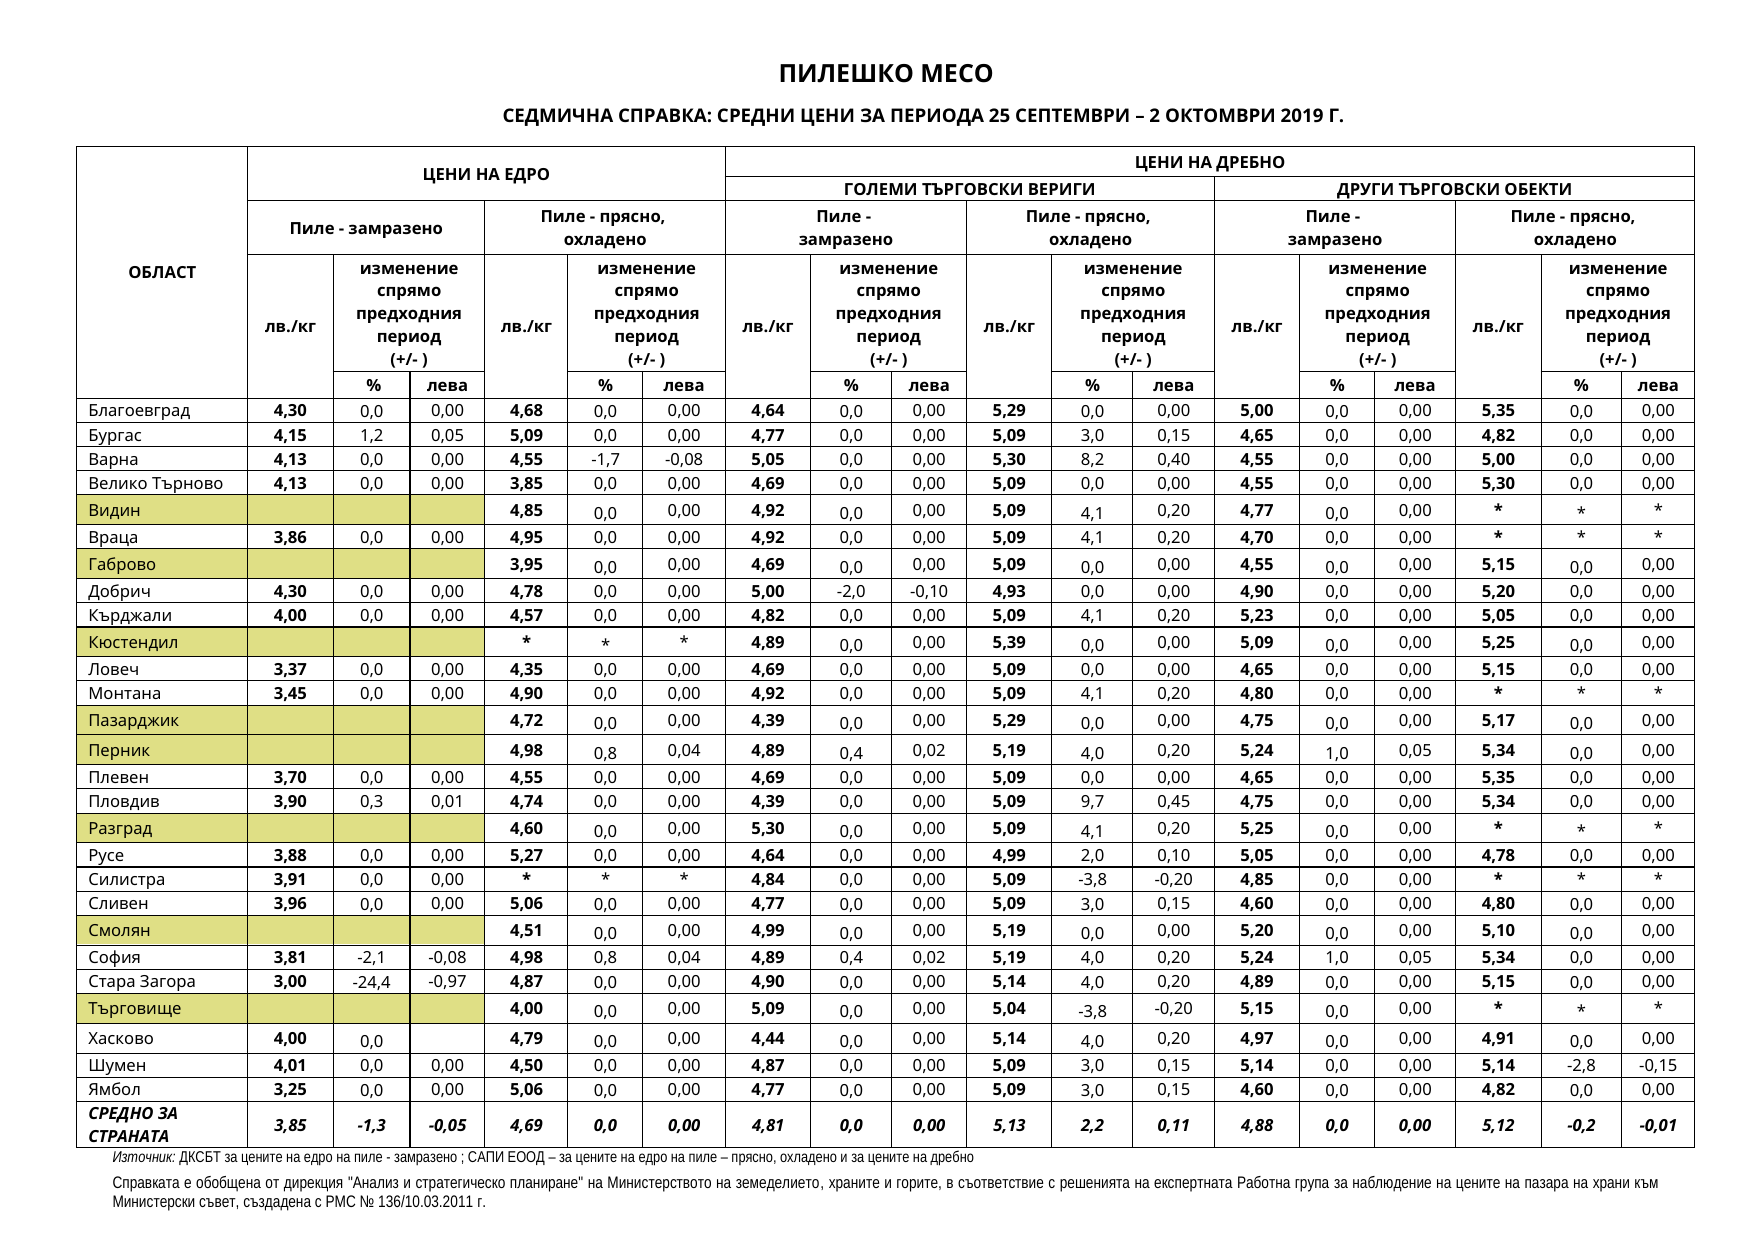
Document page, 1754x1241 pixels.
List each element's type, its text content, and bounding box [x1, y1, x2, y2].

table_cell 0,00 [1622, 603, 1694, 626]
table_cell 5,09 [967, 525, 1051, 548]
table_cell -24,4 [334, 970, 409, 993]
table_cell 0,0 [568, 681, 642, 704]
table_cell 5,23 [1215, 603, 1299, 626]
table_cell 0,0 [811, 892, 891, 915]
table_cell 0,0 [1542, 946, 1621, 969]
table_cell 0,0 [334, 1054, 409, 1077]
table_cell * [1542, 495, 1621, 524]
table_cell 0,00 [892, 843, 966, 866]
table_cell 0,0 [334, 579, 409, 602]
table_cell 4,98 [485, 946, 567, 969]
table_cell 0,00 [1375, 1078, 1455, 1101]
table_cell 0,0 [1300, 603, 1374, 626]
table_cell % [811, 372, 891, 398]
table_cell * [1456, 814, 1541, 842]
table_cell 0,00 [1375, 681, 1455, 704]
table_cell 0,0 [568, 657, 642, 680]
table_cell [334, 706, 409, 734]
table_cell 0,0 [811, 994, 891, 1023]
table_cell 0,0 [334, 765, 409, 788]
table_cell 0,0 [811, 706, 891, 734]
table_cell 0,0 [568, 495, 642, 524]
table_cell 4,55 [485, 765, 567, 788]
table_cell Варна [77, 447, 247, 470]
table_cell 4,44 [726, 1024, 810, 1052]
table_cell 4,1 [1052, 814, 1132, 842]
table_cell 0,0 [568, 549, 642, 578]
table_cell 2,0 [1052, 843, 1132, 866]
table_cell 4,99 [726, 916, 810, 944]
table_cell 0,0 [568, 399, 642, 422]
table_cell 5,24 [1215, 735, 1299, 764]
table_cell [334, 495, 409, 524]
table_cell Пиле - прясно, охладено [485, 201, 725, 254]
table_cell 0,00 [643, 814, 725, 842]
table_cell 0,0 [1542, 447, 1621, 470]
table_cell Добрич [77, 579, 247, 602]
table_cell Плевен [77, 765, 247, 788]
table_cell 0,0 [1542, 423, 1621, 446]
table_cell 4,30 [248, 399, 333, 422]
table_cell 0,00 [892, 814, 966, 842]
table_cell 0,0 [1300, 994, 1374, 1023]
table_cell изменение спрямо предходния период (+/- ) [568, 255, 725, 371]
table_cell 0,40 [1133, 447, 1214, 470]
table_cell 4,87 [485, 970, 567, 993]
table_cell 0,00 [892, 789, 966, 812]
table_cell 5,09 [485, 423, 567, 446]
table_cell 4,65 [1215, 423, 1299, 446]
table_cell 0,00 [892, 1102, 966, 1147]
table_cell 0,0 [568, 789, 642, 812]
table_cell 0,0 [568, 706, 642, 734]
table_cell 0,05 [1375, 735, 1455, 764]
table_cell % [1300, 372, 1374, 398]
table_cell 0,00 [1375, 628, 1455, 656]
table_cell 0,0 [1300, 1102, 1374, 1147]
table_cell 0,0 [811, 681, 891, 704]
table_cell 0,00 [1375, 579, 1455, 602]
table_cell 0,00 [411, 399, 484, 422]
table_cell 4,89 [1215, 970, 1299, 993]
table_cell 5,19 [967, 735, 1051, 764]
table_cell 0,15 [1133, 423, 1214, 446]
table_cell 0,00 [1375, 603, 1455, 626]
table_cell 4,30 [248, 579, 333, 602]
table_cell 4,01 [248, 1054, 333, 1077]
text СЕДМИЧНА СПРАВКА: СРЕДНИ ЦЕНИ ЗА ПЕРИОДА 25 СЕПТЕМВРИ – 2 ОКТОМВРИ 2019 Г. [112, 103, 1659, 128]
table_cell * [1542, 868, 1621, 891]
table_cell 5,06 [485, 892, 567, 915]
table_cell 0,00 [643, 471, 725, 494]
table_cell 0,0 [1300, 495, 1374, 524]
table_cell 0,00 [643, 892, 725, 915]
table_cell 0,00 [892, 525, 966, 548]
table_cell [411, 706, 484, 734]
table_cell % [568, 372, 642, 398]
table_cell 0,20 [1133, 681, 1214, 704]
table_cell 0,00 [1375, 471, 1455, 494]
table_cell 0,04 [643, 735, 725, 764]
table_cell 3,0 [1052, 892, 1132, 915]
table_cell 0,0 [568, 579, 642, 602]
table_cell 5,34 [1456, 946, 1541, 969]
table_cell 5,09 [967, 495, 1051, 524]
table_cell Сливен [77, 892, 247, 915]
table_cell 0,00 [1622, 628, 1694, 656]
table_cell 0,0 [568, 1102, 642, 1147]
table_cell [411, 916, 484, 944]
table_cell изменение спрямо предходния период (+/- ) [1052, 255, 1214, 371]
table_cell [411, 628, 484, 656]
table_cell 4,68 [485, 399, 567, 422]
table_cell 0,00 [1133, 399, 1214, 422]
table_cell 3,0 [1052, 1054, 1132, 1077]
table_cell 4,55 [1215, 549, 1299, 578]
table_cell 5,29 [967, 706, 1051, 734]
table_header ЦЕНИ НА ЕДРО [248, 147, 725, 200]
table_cell изменение спрямо предходния период (+/- ) [1300, 255, 1455, 371]
table_cell 4,39 [726, 706, 810, 734]
table_cell [248, 706, 333, 734]
table_cell 4,51 [485, 916, 567, 944]
table_cell 0,00 [643, 970, 725, 993]
table_cell 0,00 [411, 892, 484, 915]
table_cell 0,0 [1542, 603, 1621, 626]
table_cell 5,05 [1456, 603, 1541, 626]
table_cell 0,0 [1542, 765, 1621, 788]
table_cell [248, 735, 333, 764]
table_cell 5,09 [967, 549, 1051, 578]
table_cell 0,0 [1542, 579, 1621, 602]
table_cell 0,00 [411, 447, 484, 470]
table_cell 5,14 [967, 1024, 1051, 1052]
table_cell * [1622, 525, 1694, 548]
table_cell 4,90 [1215, 579, 1299, 602]
table_cell 5,09 [967, 789, 1051, 812]
table_cell 4,64 [726, 399, 810, 422]
table_cell 5,30 [1456, 471, 1541, 494]
table_cell 0,05 [411, 423, 484, 446]
table_cell 4,60 [1215, 892, 1299, 915]
table_cell лв./кг [1215, 255, 1299, 398]
table_cell -0,10 [892, 579, 966, 602]
table_cell 0,00 [892, 549, 966, 578]
table_cell * [1622, 814, 1694, 842]
table_cell 0,00 [643, 789, 725, 812]
table_cell 0,00 [411, 525, 484, 548]
table_cell 0,00 [1375, 423, 1455, 446]
table_cell 0,0 [1300, 814, 1374, 842]
table_cell Благоевград [77, 399, 247, 422]
table_cell 3,37 [248, 657, 333, 680]
table_cell [248, 916, 333, 944]
table_cell 4,74 [485, 789, 567, 812]
table_cell 5,06 [485, 1078, 567, 1101]
table_cell 0,0 [1542, 471, 1621, 494]
table_cell 0,0 [334, 603, 409, 626]
table_cell 0,8 [568, 946, 642, 969]
table_cell 4,80 [1215, 681, 1299, 704]
table_cell 4,00 [248, 1024, 333, 1052]
table_cell 5,05 [726, 447, 810, 470]
table_cell 0,0 [1542, 843, 1621, 866]
table_cell Пиле - замразено [726, 201, 966, 254]
table_cell % [1052, 372, 1132, 398]
table_cell 0,0 [568, 423, 642, 446]
table_cell 0,00 [643, 994, 725, 1023]
table_cell 0,00 [1133, 471, 1214, 494]
table_cell 0,00 [1375, 495, 1455, 524]
table_cell Пазарджик [77, 706, 247, 734]
table_cell 0,0 [1052, 579, 1132, 602]
table_cell -0,2 [1542, 1102, 1621, 1147]
table_cell 0,00 [1375, 916, 1455, 944]
table_cell 4,82 [726, 603, 810, 626]
table_cell 4,75 [1215, 789, 1299, 812]
table_cell 0,0 [568, 765, 642, 788]
table_cell 0,0 [1300, 423, 1374, 446]
table_cell 5,09 [967, 765, 1051, 788]
table_cell 0,00 [643, 423, 725, 446]
table_cell 3,85 [485, 471, 567, 494]
table_cell 0,0 [1052, 916, 1132, 944]
table_cell 5,15 [1215, 994, 1299, 1023]
table_cell лв./кг [485, 255, 567, 398]
table_cell 4,92 [726, 681, 810, 704]
table_cell 0,0 [1542, 789, 1621, 812]
text ПИЛЕШКО МЕСО [112, 56, 1659, 90]
table_cell 0,00 [1622, 892, 1694, 915]
table_cell ДРУГИ ТЪРГОВСКИ ОБЕКТИ [1215, 177, 1694, 200]
table_cell * [1456, 868, 1541, 891]
table_cell изменение спрямо предходния период (+/- ) [1542, 255, 1694, 371]
table_cell Габрово [77, 549, 247, 578]
table_cell 0,0 [1542, 735, 1621, 764]
table_cell * [1456, 495, 1541, 524]
table_cell 0,0 [811, 765, 891, 788]
table_cell 0,00 [892, 399, 966, 422]
table_cell 0,00 [1375, 525, 1455, 548]
table_cell 0,00 [411, 868, 484, 891]
table_cell -2,8 [1542, 1054, 1621, 1077]
table_cell 4,0 [1052, 970, 1132, 993]
table_cell 5,35 [1456, 399, 1541, 422]
table_cell 1,2 [334, 423, 409, 446]
table_cell 0,4 [811, 735, 891, 764]
table_cell 0,0 [811, 843, 891, 866]
table_cell 0,0 [1052, 471, 1132, 494]
table_cell 5,04 [967, 994, 1051, 1023]
table_cell лева [643, 372, 725, 398]
table_cell 4,90 [726, 970, 810, 993]
table_cell 4,65 [1215, 657, 1299, 680]
table_cell 4,50 [485, 1054, 567, 1077]
table_cell 0,0 [1300, 892, 1374, 915]
table_cell 0,00 [643, 525, 725, 548]
table_cell 4,69 [726, 657, 810, 680]
table_cell * [1542, 681, 1621, 704]
table_cell 0,00 [1375, 399, 1455, 422]
table_cell 4,88 [1215, 1102, 1299, 1147]
table_cell 0,0 [1300, 1054, 1374, 1077]
table_cell 4,91 [1456, 1024, 1541, 1052]
table_cell 5,20 [1215, 916, 1299, 944]
table_cell 4,78 [1456, 843, 1541, 866]
table_cell -2,1 [334, 946, 409, 969]
table_cell 5,12 [1456, 1102, 1541, 1147]
table_cell 4,92 [726, 495, 810, 524]
table_cell лв./кг [726, 255, 810, 398]
table_cell 4,95 [485, 525, 567, 548]
table_cell Бургас [77, 423, 247, 446]
table_cell 0,00 [892, 495, 966, 524]
table_cell 0,0 [334, 681, 409, 704]
table_cell 0,0 [568, 471, 642, 494]
table_cell 0,00 [1375, 814, 1455, 842]
table_cell 4,0 [1052, 735, 1132, 764]
table_cell 0,20 [1133, 735, 1214, 764]
table_cell 0,00 [643, 681, 725, 704]
table_cell 4,78 [485, 579, 567, 602]
table_cell 5,05 [1215, 843, 1299, 866]
table_cell 4,81 [726, 1102, 810, 1147]
table_cell 4,69 [726, 549, 810, 578]
table_cell 0,00 [1133, 765, 1214, 788]
table_cell 4,79 [485, 1024, 567, 1052]
table_cell 0,0 [1542, 399, 1621, 422]
table_cell 4,65 [1215, 765, 1299, 788]
table_cell * [1542, 814, 1621, 842]
table_cell 0,00 [1375, 447, 1455, 470]
table_cell 8,2 [1052, 447, 1132, 470]
table_cell 0,00 [1133, 579, 1214, 602]
table_cell 3,91 [248, 868, 333, 891]
table_cell 0,00 [643, 916, 725, 944]
table_cell 0,00 [892, 628, 966, 656]
table_cell 0,0 [1300, 868, 1374, 891]
table_cell 0,0 [811, 657, 891, 680]
table_cell 5,39 [967, 628, 1051, 656]
table_cell 4,77 [726, 423, 810, 446]
table_cell Перник [77, 735, 247, 764]
table_cell 0,0 [1052, 765, 1132, 788]
table_cell 0,00 [892, 681, 966, 704]
table_cell 4,1 [1052, 525, 1132, 548]
table_cell 0,0 [1542, 892, 1621, 915]
table_cell 3,25 [248, 1078, 333, 1101]
text Източник: ДКСБТ за цените на едро на пиле - замразено ; САПИ ЕООД – за цените на едро на пиле – прясно, охладено и за цените на дребно [112, 1148, 1659, 1166]
table_cell 0,0 [1052, 706, 1132, 734]
table_cell Пиле - замразено [248, 201, 484, 254]
table_cell 0,00 [892, 447, 966, 470]
table_cell 0,0 [1542, 549, 1621, 578]
table_cell 0,00 [1375, 1024, 1455, 1052]
table_cell 0,00 [1375, 706, 1455, 734]
table_cell 5,30 [726, 814, 810, 842]
table_cell 0,00 [643, 657, 725, 680]
table_cell 0,00 [1622, 447, 1694, 470]
table_cell 0,20 [1133, 946, 1214, 969]
table_cell 5,29 [967, 399, 1051, 422]
table_cell 0,00 [892, 706, 966, 734]
table_cell София [77, 946, 247, 969]
table_cell * [1542, 994, 1621, 1023]
table_cell 4,39 [726, 789, 810, 812]
table_cell Шумен [77, 1054, 247, 1077]
table_cell 0,0 [568, 916, 642, 944]
table_cell 3,81 [248, 946, 333, 969]
table_cell лв./кг [1456, 255, 1541, 398]
table_cell 4,13 [248, 447, 333, 470]
table_cell 4,77 [726, 892, 810, 915]
table_cell 4,77 [1215, 495, 1299, 524]
table_cell 0,0 [1052, 657, 1132, 680]
table_cell Пловдив [77, 789, 247, 812]
table_cell ГОЛЕМИ ТЪРГОВСКИ ВЕРИГИ [726, 177, 1214, 200]
table_cell 0,0 [811, 549, 891, 578]
table_cell 0,00 [1375, 765, 1455, 788]
table_cell Пиле - прясно, охладено [1456, 201, 1694, 254]
table_cell 0,0 [811, 447, 891, 470]
table_cell 5,30 [967, 447, 1051, 470]
table_cell 9,7 [1052, 789, 1132, 812]
table_cell 0,02 [892, 735, 966, 764]
table_cell 0,00 [1622, 657, 1694, 680]
table_cell 4,82 [1456, 423, 1541, 446]
table_cell 0,0 [811, 814, 891, 842]
table_header ОБЛАСТ [77, 147, 247, 398]
table_cell 3,95 [485, 549, 567, 578]
table_cell 0,0 [811, 495, 891, 524]
table_cell 0,00 [411, 765, 484, 788]
table_cell 0,00 [1622, 970, 1694, 993]
table_cell 0,00 [1375, 970, 1455, 993]
table_cell 4,85 [485, 495, 567, 524]
table_cell 0,00 [643, 843, 725, 866]
table_cell 0,0 [1300, 916, 1374, 944]
table_cell * [485, 628, 567, 656]
table_cell 0,00 [892, 471, 966, 494]
table_cell 0,0 [1542, 706, 1621, 734]
table_cell Русе [77, 843, 247, 866]
table_cell 0,00 [643, 765, 725, 788]
table_cell 0,00 [892, 1078, 966, 1101]
table_cell 0,0 [811, 399, 891, 422]
table_cell 5,15 [1456, 549, 1541, 578]
table_cell * [1456, 994, 1541, 1023]
table_cell Кърджали [77, 603, 247, 626]
table_cell 4,75 [1215, 706, 1299, 734]
table_cell 0,0 [1300, 765, 1374, 788]
table_cell 2,2 [1052, 1102, 1132, 1147]
table_cell -0,20 [1133, 994, 1214, 1023]
table_cell 0,0 [811, 423, 891, 446]
table_cell 4,13 [248, 471, 333, 494]
table_cell 0,05 [1375, 946, 1455, 969]
table_cell [411, 814, 484, 842]
table_cell Кюстендил [77, 628, 247, 656]
table_cell 0,00 [1622, 946, 1694, 969]
table_cell 4,92 [726, 525, 810, 548]
table_cell 0,00 [1622, 1024, 1694, 1052]
table_cell 0,0 [568, 1078, 642, 1101]
table_cell 4,57 [485, 603, 567, 626]
table_cell 1,0 [1300, 735, 1374, 764]
table_cell 0,00 [892, 423, 966, 446]
table_cell Пиле - замразено [1215, 201, 1455, 254]
table_cell 5,15 [1456, 657, 1541, 680]
table_cell % [1542, 372, 1621, 398]
table_cell 0,00 [1375, 1054, 1455, 1077]
table_cell 4,99 [967, 843, 1051, 866]
table_cell 3,85 [248, 1102, 333, 1147]
table_cell 5,20 [1456, 579, 1541, 602]
table_cell 5,09 [726, 994, 810, 1023]
table_cell 0,0 [334, 892, 409, 915]
table_cell лева [1133, 372, 1214, 398]
table_cell 5,10 [1456, 916, 1541, 944]
table_cell * [1622, 994, 1694, 1023]
table_cell 4,60 [1215, 1078, 1299, 1101]
table_cell 0,0 [568, 843, 642, 866]
table_cell 0,0 [1300, 399, 1374, 422]
table_header ЦЕНИ НА ДРЕБНО [726, 147, 1694, 176]
table_cell 0,0 [334, 399, 409, 422]
table_cell 4,70 [1215, 525, 1299, 548]
table_cell 4,72 [485, 706, 567, 734]
table_cell [248, 549, 333, 578]
table_cell 3,96 [248, 892, 333, 915]
table_cell 0,0 [1542, 970, 1621, 993]
table_cell Враца [77, 525, 247, 548]
table_cell 0,0 [1052, 628, 1132, 656]
table_cell 0,0 [1300, 657, 1374, 680]
table_cell 3,45 [248, 681, 333, 704]
table_cell 0,0 [1542, 1078, 1621, 1101]
table_cell 4,97 [1215, 1024, 1299, 1052]
table_cell 0,00 [1622, 471, 1694, 494]
table_cell 0,00 [1622, 789, 1694, 812]
table_cell 0,00 [1622, 423, 1694, 446]
table_cell 0,00 [1622, 579, 1694, 602]
table_cell 0,00 [1133, 657, 1214, 680]
table_cell 0,45 [1133, 789, 1214, 812]
table_cell 0,00 [1622, 1078, 1694, 1101]
table_cell 0,00 [892, 1054, 966, 1077]
table_cell 0,00 [411, 657, 484, 680]
table_cell 4,98 [485, 735, 567, 764]
table_cell 0,0 [1542, 657, 1621, 680]
table_cell 4,84 [726, 868, 810, 891]
table_cell 4,69 [726, 765, 810, 788]
table_cell [411, 994, 484, 1023]
table_cell 0,00 [892, 916, 966, 944]
table_cell 0,0 [334, 1024, 409, 1052]
table_cell 4,85 [1215, 868, 1299, 891]
table_cell лева [1375, 372, 1455, 398]
table_cell 5,09 [967, 1054, 1051, 1077]
table_cell [411, 735, 484, 764]
table_cell 4,82 [1456, 1078, 1541, 1101]
table_cell -2,0 [811, 579, 891, 602]
table_cell 4,55 [485, 447, 567, 470]
table_cell 0,0 [1300, 1078, 1374, 1101]
table_cell 0,00 [1133, 916, 1214, 944]
table_cell Велико Търново [77, 471, 247, 494]
table_cell 0,20 [1133, 525, 1214, 548]
table_cell 0,00 [1375, 657, 1455, 680]
table_cell 5,24 [1215, 946, 1299, 969]
table_cell 0,00 [411, 579, 484, 602]
table_cell 4,15 [248, 423, 333, 446]
table_cell 4,93 [967, 579, 1051, 602]
table_cell 0,00 [411, 1054, 484, 1077]
table_cell -3,8 [1052, 994, 1132, 1023]
table_cell 5,09 [967, 657, 1051, 680]
table_cell 4,89 [726, 946, 810, 969]
table_cell 4,1 [1052, 603, 1132, 626]
table_cell 0,0 [334, 843, 409, 866]
table_cell 3,88 [248, 843, 333, 866]
table_cell 0,0 [811, 970, 891, 993]
table_cell 0,0 [1300, 447, 1374, 470]
table_cell Монтана [77, 681, 247, 704]
table_cell 3,0 [1052, 423, 1132, 446]
table_cell 0,0 [1300, 970, 1374, 993]
table_cell Ловеч [77, 657, 247, 680]
table_cell 5,09 [967, 681, 1051, 704]
table_cell 0,00 [1133, 628, 1214, 656]
table_cell 0,10 [1133, 843, 1214, 866]
table_cell 0,00 [643, 579, 725, 602]
table_cell 0,20 [1133, 1024, 1214, 1052]
table_cell 5,14 [1456, 1054, 1541, 1077]
table_cell 0,0 [1300, 579, 1374, 602]
table_cell 5,19 [967, 916, 1051, 944]
table_cell 0,0 [811, 1102, 891, 1147]
table_cell Пиле - прясно, охладено [967, 201, 1214, 254]
table_cell 4,64 [726, 843, 810, 866]
table_cell 4,87 [726, 1054, 810, 1077]
table_cell 0,00 [643, 1078, 725, 1101]
table_cell [411, 1024, 484, 1052]
table_cell 3,70 [248, 765, 333, 788]
table_cell 0,00 [411, 1078, 484, 1101]
table_cell 0,00 [1375, 892, 1455, 915]
table_cell 0,00 [643, 495, 725, 524]
table_cell 0,00 [1375, 1102, 1455, 1147]
table_cell 0,0 [1300, 843, 1374, 866]
table_cell 0,0 [811, 916, 891, 944]
table_cell 0,00 [643, 603, 725, 626]
table_cell * [1456, 525, 1541, 548]
table_cell 0,00 [643, 549, 725, 578]
table_cell 4,89 [726, 735, 810, 764]
table_cell 0,00 [1622, 916, 1694, 944]
table_cell 0,0 [568, 814, 642, 842]
table_cell 0,0 [811, 471, 891, 494]
table_cell 4,0 [1052, 946, 1132, 969]
table_cell 0,0 [1052, 549, 1132, 578]
table_cell [334, 814, 409, 842]
table_cell 5,35 [1456, 765, 1541, 788]
table_cell [248, 495, 333, 524]
table_cell 0,0 [811, 1078, 891, 1101]
table_cell 0,00 [1622, 843, 1694, 866]
table_cell % [334, 372, 409, 398]
table_cell 0,0 [1300, 1024, 1374, 1052]
table_cell 5,25 [1215, 814, 1299, 842]
table_cell 4,55 [1215, 447, 1299, 470]
table_cell 0,0 [1542, 628, 1621, 656]
table_cell 0,0 [1300, 471, 1374, 494]
table_cell * [1622, 495, 1694, 524]
table_cell 0,0 [811, 789, 891, 812]
table_cell Ямбол [77, 1078, 247, 1101]
table_cell 0,00 [643, 1054, 725, 1077]
table_cell 0,0 [1300, 628, 1374, 656]
table_cell [411, 549, 484, 578]
table_cell * [1622, 868, 1694, 891]
table_cell 0,00 [892, 994, 966, 1023]
table_cell 0,0 [568, 1024, 642, 1052]
table_cell 4,90 [485, 681, 567, 704]
table_cell 0,0 [334, 868, 409, 891]
table_cell 0,0 [1300, 706, 1374, 734]
table_cell 0,00 [1622, 765, 1694, 788]
table_cell 0,00 [411, 603, 484, 626]
table_cell 0,0 [1052, 399, 1132, 422]
table_cell 0,0 [334, 447, 409, 470]
table_cell 0,15 [1133, 892, 1214, 915]
table_cell [334, 735, 409, 764]
table_cell 5,09 [967, 471, 1051, 494]
table_cell 0,00 [892, 892, 966, 915]
table_cell 0,01 [411, 789, 484, 812]
table_cell 0,00 [643, 1102, 725, 1147]
table_cell Стара Загора [77, 970, 247, 993]
table_cell 5,09 [1215, 628, 1299, 656]
table_cell 0,0 [811, 525, 891, 548]
table_cell [248, 994, 333, 1023]
table_cell 5,14 [967, 970, 1051, 993]
table_cell -1,7 [568, 447, 642, 470]
table_cell 5,09 [967, 892, 1051, 915]
table_cell -1,3 [334, 1102, 409, 1147]
table_cell 0,3 [334, 789, 409, 812]
table_cell * [1456, 681, 1541, 704]
table_cell 5,13 [967, 1102, 1051, 1147]
table_cell 0,00 [1375, 868, 1455, 891]
table_cell 5,27 [485, 843, 567, 866]
table_cell 4,77 [726, 1078, 810, 1101]
table_cell 0,00 [1622, 735, 1694, 764]
table_cell 0,0 [811, 1054, 891, 1077]
table_cell 0,20 [1133, 970, 1214, 993]
table_cell * [485, 868, 567, 891]
table_cell -0,05 [411, 1102, 484, 1147]
table_cell 0,00 [643, 1024, 725, 1052]
table_cell -0,20 [1133, 868, 1214, 891]
table_cell Силистра [77, 868, 247, 891]
table_cell Търговище [77, 994, 247, 1023]
table_cell 0,00 [1375, 994, 1455, 1023]
table_cell 0,0 [568, 603, 642, 626]
table_cell 0,20 [1133, 603, 1214, 626]
table_cell 4,55 [1215, 471, 1299, 494]
table_cell 0,0 [568, 994, 642, 1023]
table_cell лева [892, 372, 966, 398]
table_cell 0,0 [811, 868, 891, 891]
table_cell 4,89 [726, 628, 810, 656]
table_cell 0,00 [1375, 549, 1455, 578]
table_cell 5,09 [967, 868, 1051, 891]
table_cell изменение спрямо предходния период (+/- ) [811, 255, 966, 371]
table_cell 0,15 [1133, 1054, 1214, 1077]
table_cell 5,00 [1215, 399, 1299, 422]
table_cell лв./кг [248, 255, 333, 398]
table_cell 3,0 [1052, 1078, 1132, 1101]
table_cell 0,00 [892, 970, 966, 993]
table_cell лв./кг [967, 255, 1051, 398]
table_cell 0,00 [892, 603, 966, 626]
table_cell -0,15 [1622, 1054, 1694, 1077]
table_cell 5,09 [967, 603, 1051, 626]
table_cell 0,00 [411, 843, 484, 866]
table_cell 0,00 [1622, 399, 1694, 422]
table_cell 3,00 [248, 970, 333, 993]
table_cell 0,0 [811, 603, 891, 626]
table_cell 0,00 [411, 681, 484, 704]
table_cell [334, 994, 409, 1023]
table_cell 4,00 [485, 994, 567, 1023]
table_cell 0,0 [334, 657, 409, 680]
table_cell [248, 628, 333, 656]
table_cell -0,08 [411, 946, 484, 969]
table_cell 0,00 [892, 868, 966, 891]
table_cell 0,11 [1133, 1102, 1214, 1147]
table_cell 5,00 [726, 579, 810, 602]
table_cell 0,0 [1300, 681, 1374, 704]
table_cell 0,04 [643, 946, 725, 969]
table_cell 1,0 [1300, 946, 1374, 969]
table_cell 0,8 [568, 735, 642, 764]
table_cell 4,00 [248, 603, 333, 626]
table_cell 0,15 [1133, 1078, 1214, 1101]
table_cell 0,00 [1622, 706, 1694, 734]
table_cell 0,0 [1300, 789, 1374, 812]
table_cell Хасково [77, 1024, 247, 1052]
table_cell 0,0 [811, 628, 891, 656]
table_cell 0,02 [892, 946, 966, 969]
table_cell [248, 814, 333, 842]
table_cell * [643, 628, 725, 656]
table_cell -3,8 [1052, 868, 1132, 891]
table_cell 5,09 [967, 1078, 1051, 1101]
table_cell 5,15 [1456, 970, 1541, 993]
table_cell 0,00 [643, 706, 725, 734]
table_cell 0,0 [334, 471, 409, 494]
table_cell [334, 549, 409, 578]
table_cell Смолян [77, 916, 247, 944]
table_cell * [1622, 681, 1694, 704]
table_cell 5,00 [1456, 447, 1541, 470]
table_cell 0,0 [811, 1024, 891, 1052]
table_cell [334, 628, 409, 656]
table_cell * [568, 868, 642, 891]
table_cell 4,1 [1052, 681, 1132, 704]
table_cell 0,0 [1542, 916, 1621, 944]
table_cell 5,25 [1456, 628, 1541, 656]
table_cell 0,0 [568, 525, 642, 548]
table_cell 4,35 [485, 657, 567, 680]
table_cell 4,80 [1456, 892, 1541, 915]
table_cell 5,09 [967, 423, 1051, 446]
table_cell 5,17 [1456, 706, 1541, 734]
table_cell -0,97 [411, 970, 484, 993]
table_cell 0,00 [411, 471, 484, 494]
table_cell -0,08 [643, 447, 725, 470]
table_cell 0,0 [1300, 549, 1374, 578]
table_cell 4,69 [485, 1102, 567, 1147]
table_cell 5,09 [967, 814, 1051, 842]
table_cell 0,00 [1133, 706, 1214, 734]
table_cell 0,0 [568, 1054, 642, 1077]
table_cell 5,34 [1456, 789, 1541, 812]
table_cell * [1542, 525, 1621, 548]
table_cell -0,01 [1622, 1102, 1694, 1147]
table_cell лева [411, 372, 484, 398]
table_cell 5,19 [967, 946, 1051, 969]
table_cell 4,0 [1052, 1024, 1132, 1052]
table_cell 5,14 [1215, 1054, 1299, 1077]
table_cell 5,34 [1456, 735, 1541, 764]
table_cell Видин [77, 495, 247, 524]
table_cell 0,0 [334, 1078, 409, 1101]
table_cell 0,0 [568, 892, 642, 915]
table_cell СРЕДНО ЗА СТРАНАТА [77, 1102, 247, 1147]
table_cell 0,00 [643, 399, 725, 422]
table_cell 0,00 [1622, 549, 1694, 578]
table_cell 0,0 [1300, 525, 1374, 548]
table_cell 0,00 [1375, 789, 1455, 812]
table_cell 0,00 [892, 765, 966, 788]
table_cell * [643, 868, 725, 891]
table_cell [334, 916, 409, 944]
table_cell 0,4 [811, 946, 891, 969]
table_cell 4,1 [1052, 495, 1132, 524]
table_cell 0,20 [1133, 495, 1214, 524]
table_cell 0,20 [1133, 814, 1214, 842]
table_cell * [568, 628, 642, 656]
table_cell 0,00 [1375, 843, 1455, 866]
table_cell лева [1622, 372, 1694, 398]
table_cell 0,0 [334, 525, 409, 548]
table_cell 4,69 [726, 471, 810, 494]
table_cell 3,90 [248, 789, 333, 812]
table_cell изменение спрямо предходния период (+/- ) [334, 255, 484, 371]
table_cell 0,00 [1133, 549, 1214, 578]
table_cell 0,00 [892, 1024, 966, 1052]
table_cell 0,0 [568, 970, 642, 993]
table_cell 0,00 [892, 657, 966, 680]
table_cell 3,86 [248, 525, 333, 548]
table_cell [411, 495, 484, 524]
table_cell 0,0 [1542, 1024, 1621, 1052]
table_cell 4,60 [485, 814, 567, 842]
table_cell Разград [77, 814, 247, 842]
